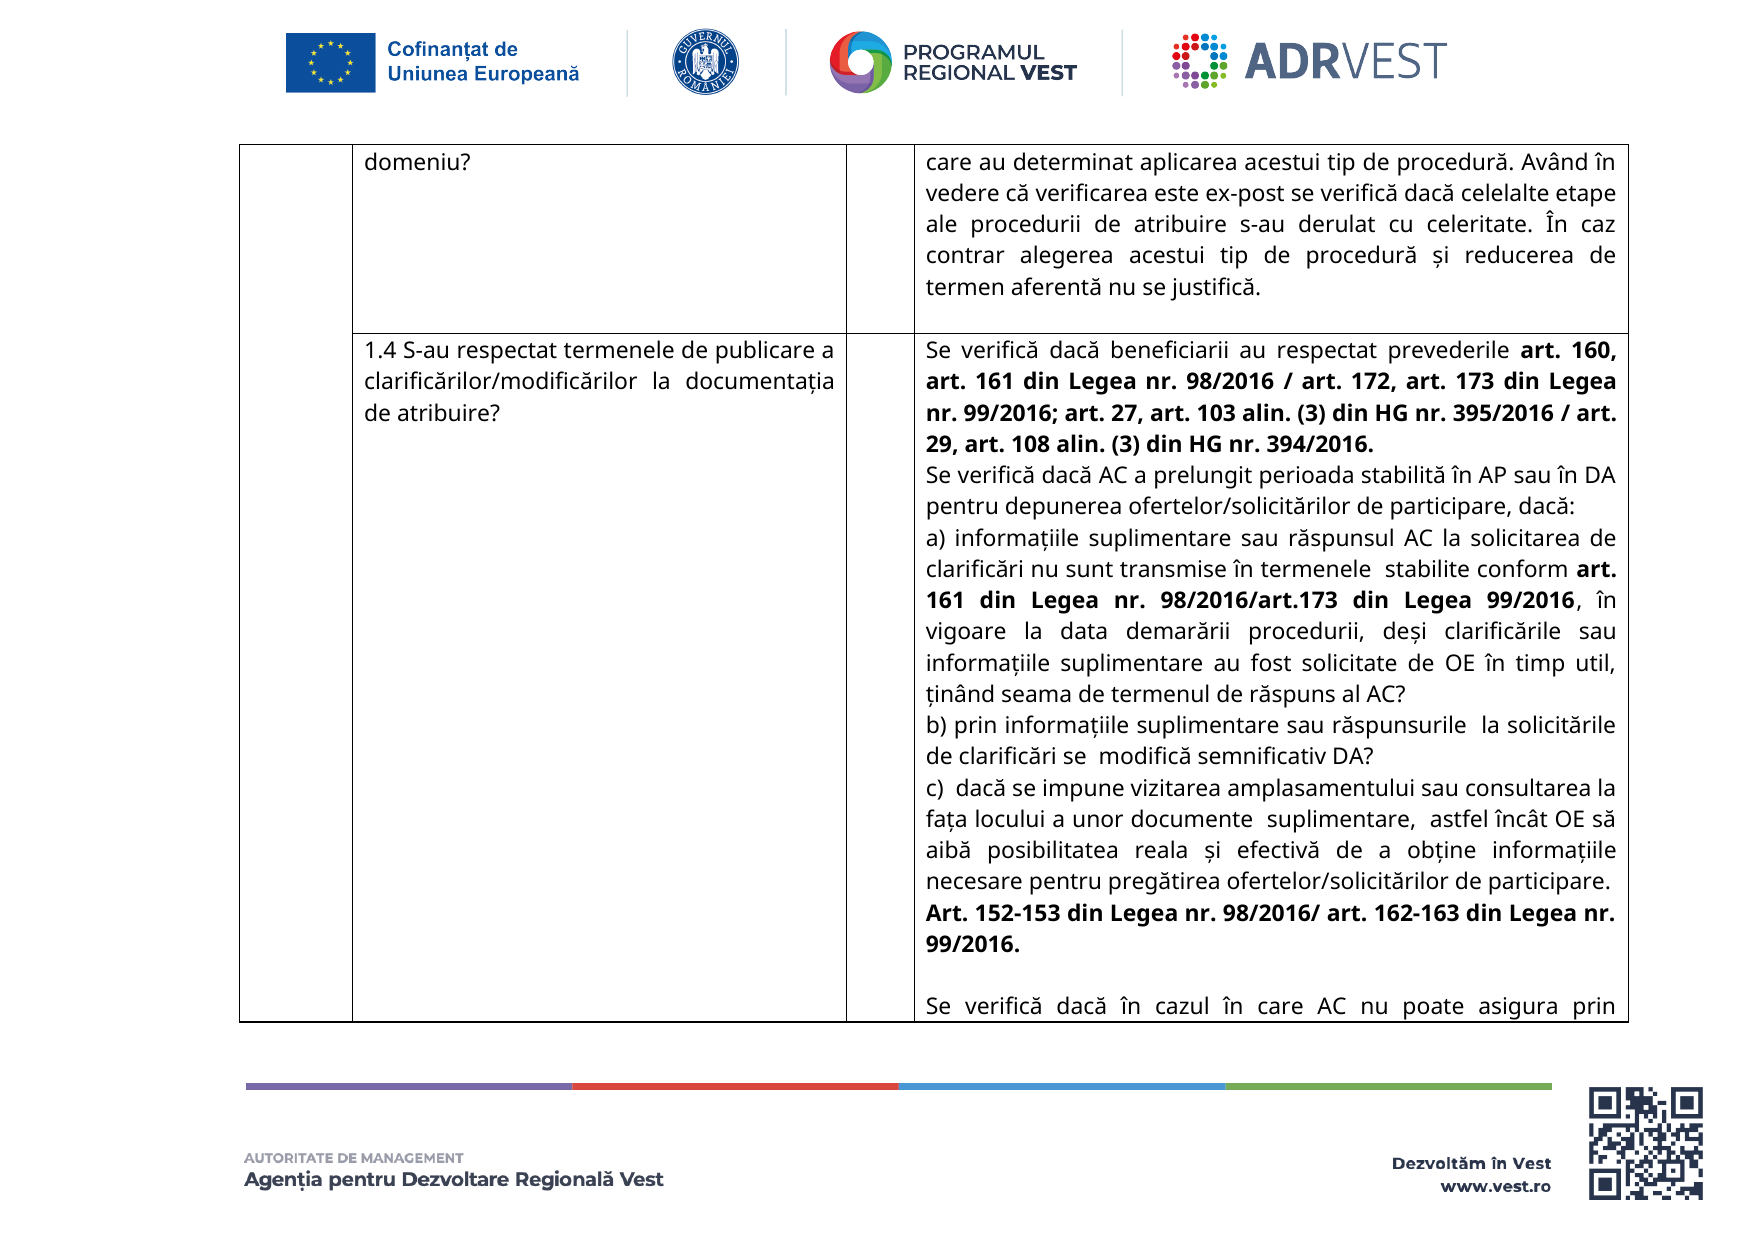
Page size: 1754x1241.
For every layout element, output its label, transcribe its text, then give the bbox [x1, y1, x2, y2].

table_cell [847, 334, 914, 1021]
picture [1581, 1078, 1712, 1209]
picture [239, 8, 1493, 117]
table_cell 1.4 S-au respectat termenele de publicare a clarificărilor/modificărilor la documentaţia de atribuire? [353, 334, 846, 1021]
table_cell [847, 145, 914, 333]
picture [239, 1079, 1562, 1203]
